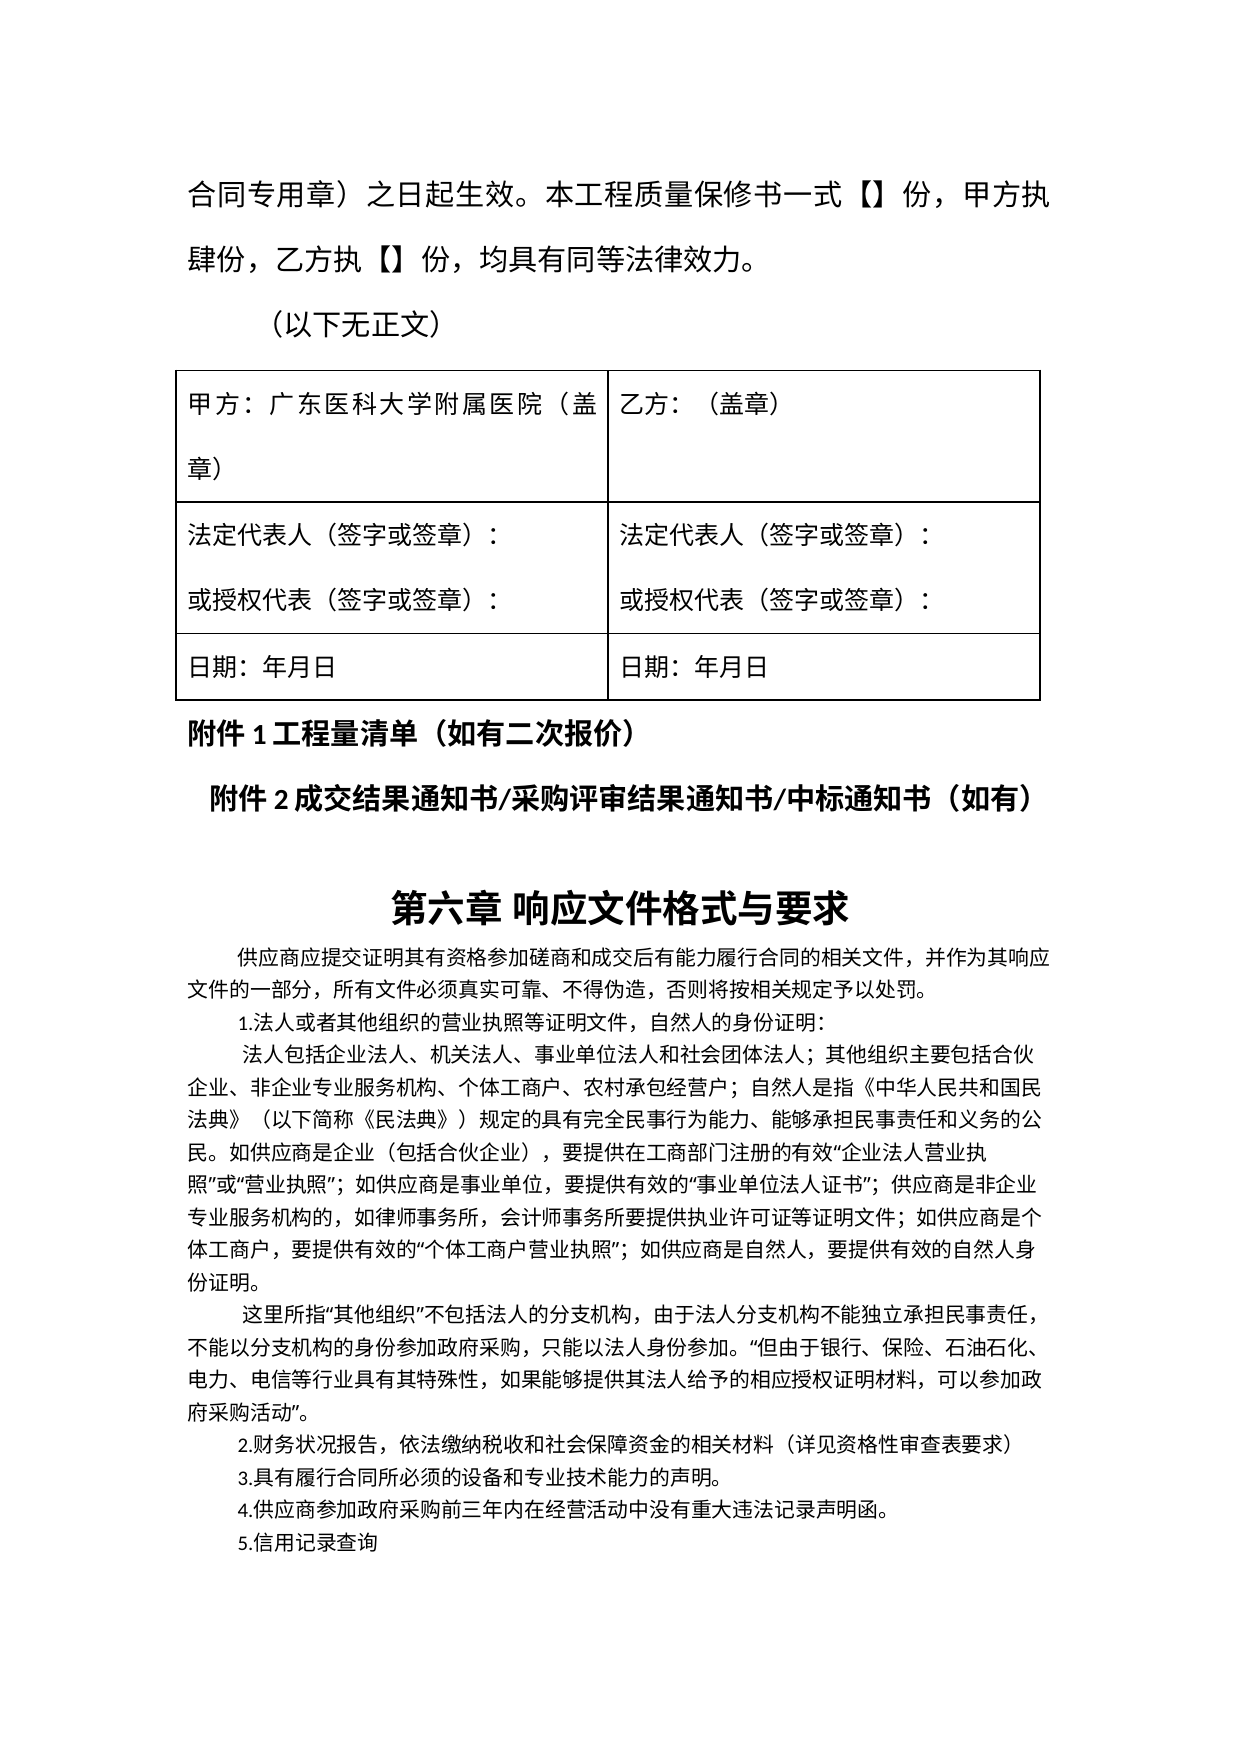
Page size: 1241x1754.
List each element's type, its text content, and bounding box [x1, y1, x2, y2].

text 附件1工程量清单（如有二次报价） [187, 701, 1053, 766]
text （以下无正文） [225, 292, 978, 357]
text 第六章 响应文件格式与要求 [187, 876, 1053, 941]
text 2.财务状况报告，依法缴纳税收和社会保障资金的相关材料（详见资格性审查表要求） [187, 1428, 1053, 1461]
text 5.信用记录查询 [187, 1526, 1053, 1558]
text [187, 162, 1053, 292]
text 附件2成交结果通知书/采购评审结果通知书/中标通知书（如有） [187, 766, 1053, 831]
text 4.供应商参加政府采购前三年内在经营活动中没有重大违法记录声明函。 [187, 1493, 1053, 1526]
table_header 乙方：（盖章） [609, 371, 1039, 501]
text 供应商应提交证明其有资格参加磋商和成交后有能力履行合同的相关文件，并作为其响应文件的一部分，所有文件必须真实可靠、不得伪造，否则将按相关规定予以处罚。 [187, 941, 1053, 1006]
text 法人包括企业法人、机关法人、事业单位法人和社会团体法人；其他组织主要包括合伙企业、非企业专业服务机构、个体工商户、农村承包经营户；自然人是指《中华人民共和国民法典》（以下简称《民法典》）规定的具有完全民事行为能力、能够承担民事责任和义务的公民。如供应商是企业（包括合伙企业），要提供在工商部门注册的有效“企业法人营业执照”或“营业执照”；如供应商是事业单位，要提供有效的“事业单位法人证书”；供应商是非企业专业服务机构的，如律师事务所，会计师事务所要提供执业许可证等证明文件；如供应商是个体工商户，要提供有效的“个体工商户营业执照”；如供应商是自然人，要提供有效的自然人身份证明。 [187, 1038, 1053, 1298]
table_cell 日期：年月日 [177, 634, 607, 699]
text 3.具有履行合同所必须的设备和专业技术能力的声明。 [187, 1461, 1053, 1493]
table_header 甲方：广东医科大学附属医院（盖章） [177, 371, 607, 501]
text 这里所指“其他组织”不包括法人的分支机构，由于法人分支机构不能独立承担民事责任，不能以分支机构的身份参加政府采购，只能以法人身份参加。“但由于银行、保险、石油石化、电力、电信等行业具有其特殊性，如果能够提供其法人给予的相应授权证明材料，可以参加政府采购活动”。 [187, 1298, 1053, 1428]
table_cell 法定代表人（签字或签章）： 或授权代表（签字或签章）： [177, 503, 607, 633]
table_cell 日期：年月日 [609, 634, 1039, 699]
text 1.法人或者其他组织的营业执照等证明文件，自然人的身份证明： [187, 1006, 1053, 1038]
table_cell 法定代表人（签字或签章）： 或授权代表（签字或签章）： [609, 503, 1039, 633]
